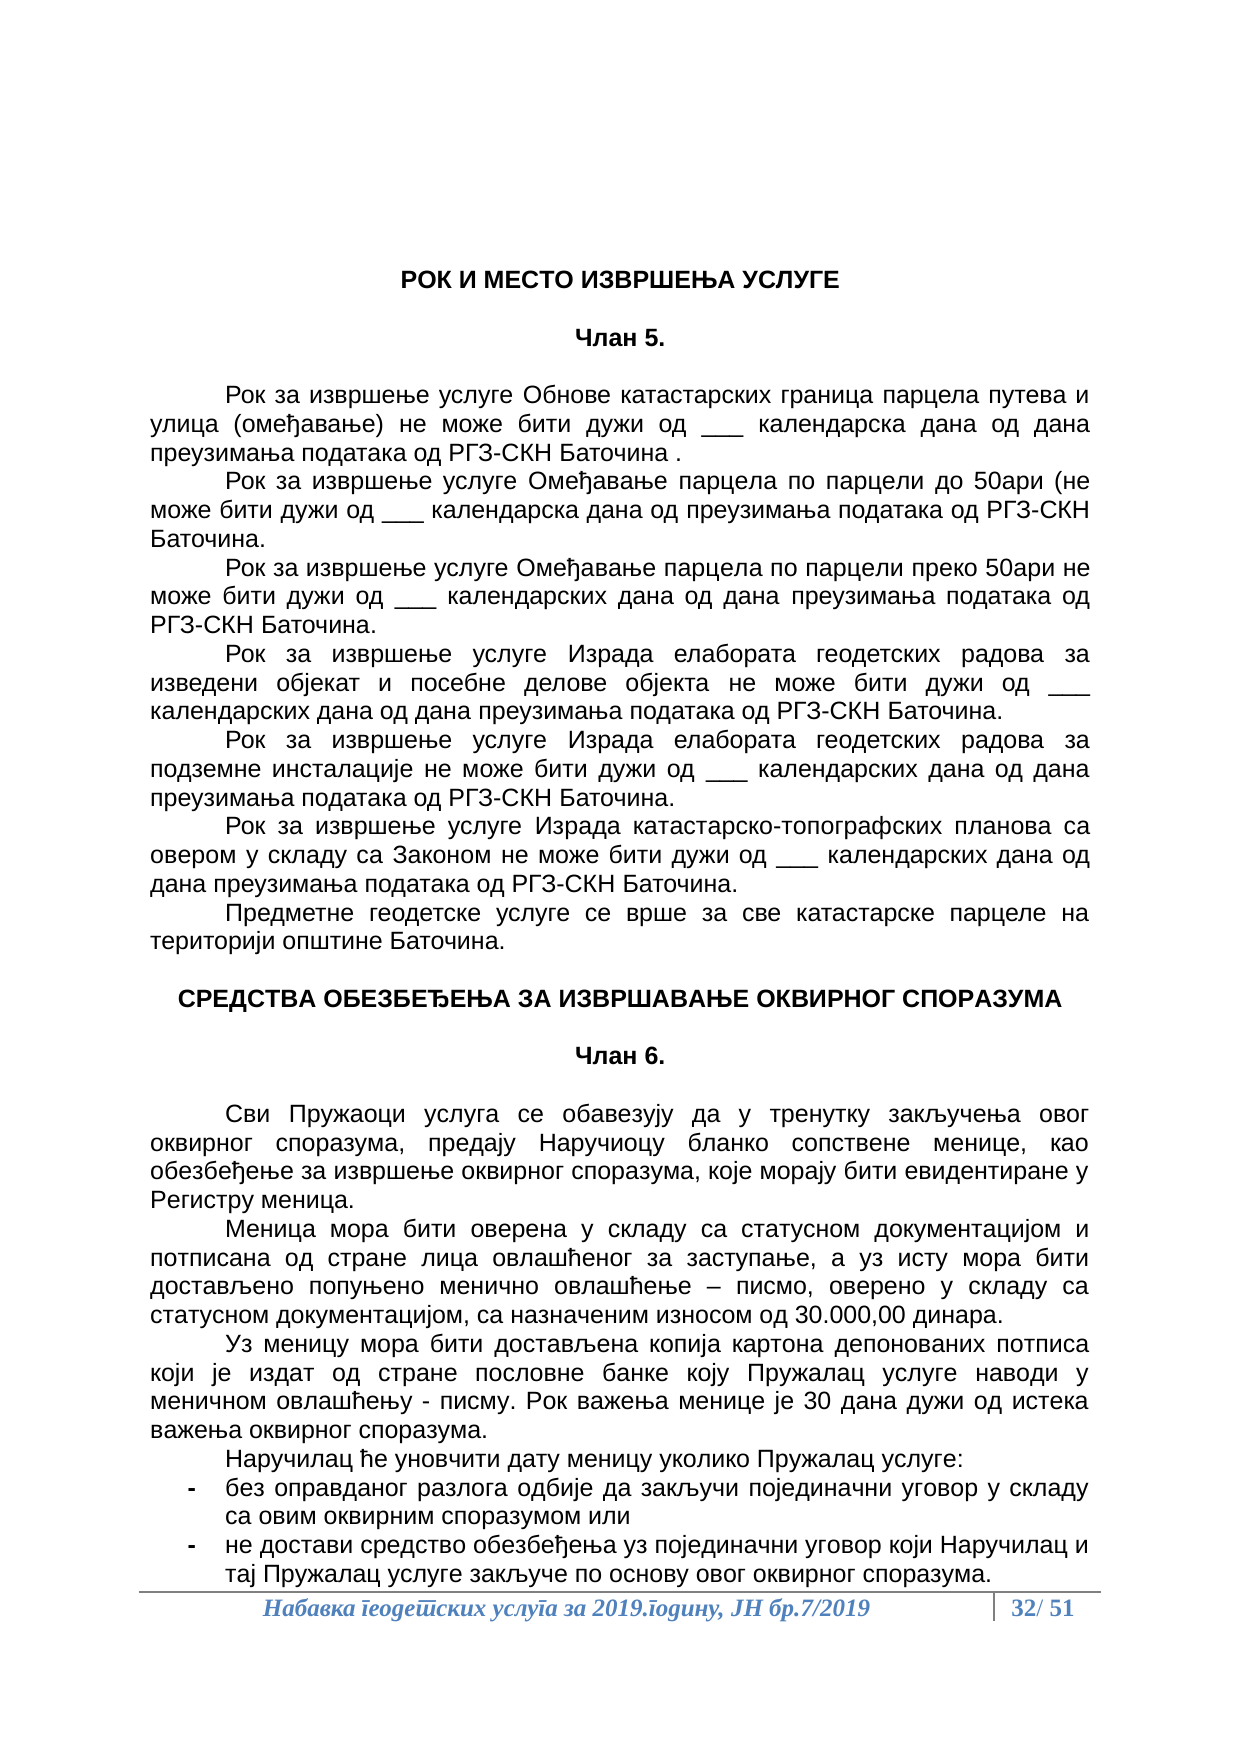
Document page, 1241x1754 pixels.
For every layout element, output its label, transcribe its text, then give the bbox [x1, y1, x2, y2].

text Члан 5. [150, 322, 1090, 351]
text РОК И МЕСТО ИЗВРШЕЊА УСЛУГЕ [150, 265, 1090, 294]
list Рок за извршење услуге Израда елабората геодетских радова за изведени објекат и посебне делове објекта не може бити дужи од ___ календарских дана од дана преузимања података од РГЗ-СКН Баточина. [150, 639, 1090, 725]
text Уз меницу мора бити достављена копија картона депонованих потписа који је издат од стране пословне банке коју Пружалац услуге наводи у меничном овлашћењу - писму. Рок важења менице је 30 дана дужи од истека важења оквирног споразума. [150, 1329, 1090, 1444]
list Рок за извршење услуге Израда катастарско-топографских планова са овером у складу са Законом не може бити дужи од ___ календарских дана од дана преузимања података од РГЗ-СКН Баточина. [150, 811, 1090, 897]
list не достави средство обезбеђења уз појединачни уговор који Наручилац и тај Пружалац услуге закључе по основу овог оквирног споразума. [187, 1530, 1090, 1587]
text Меница мора бити оверена у складу са статусном документацијом и потписана од стране лица овлашћеног за заступање, а уз исту мора бити достављено попуњено менично овлашћење – писмо, оверено у складу са статусном документацијом, са назначеним износом од 30.000,00 динара. [150, 1214, 1090, 1329]
text Наручилац ће уновчити дату меницу уколико Пружалац услуге: [150, 1444, 1090, 1472]
text Члан 6. [150, 1041, 1090, 1070]
list Рок за извршење услуге Израда елабората геодетских радова за подземне инсталације не може бити дужи од ___ календарских дана од дана преузимања података од РГЗ-СКН Баточина. [150, 725, 1090, 811]
text Предметне геодетске услуге се врше за све катастарске парцеле на територији општине Баточина. [150, 897, 1090, 955]
list Рок за извршење услуге Омеђавање парцела по парцели до 50ари (не може бити дужи од ___ календарска дана од преузимања података од РГЗ-СКН Баточина. [150, 466, 1090, 552]
text СРЕДСТВА ОБЕЗБЕЂЕЊА ЗА ИЗВРШАВАЊЕ ОКВИРНОГ СПОРАЗУМА [150, 984, 1090, 1012]
list без оправданог разлога одбије да закључи појединачни уговор у складу са овим оквирним споразумом или [187, 1472, 1090, 1530]
list Рок за извршење услуге Омеђавање парцела по парцели преко 50ари не може бити дужи од ___ календарских дана од дана преузимања података од РГЗ-СКН Баточина. [150, 552, 1090, 639]
text Сви Пружаоци услуга се обавезују да у тренутку закључења овог оквирног споразума, предају Наручиоцу бланко сопствене менице, као обезбеђење за извршење оквирног споразума, које морају бити евидентиране у Регистру меница. [150, 1099, 1090, 1214]
list Рок за извршење услуге Обнове катастарских граница парцела путева и улица (омеђавање) не може бити дужи од ___ календарска дана од дана преузимања података од РГЗ-СКН Баточина . [150, 380, 1090, 466]
